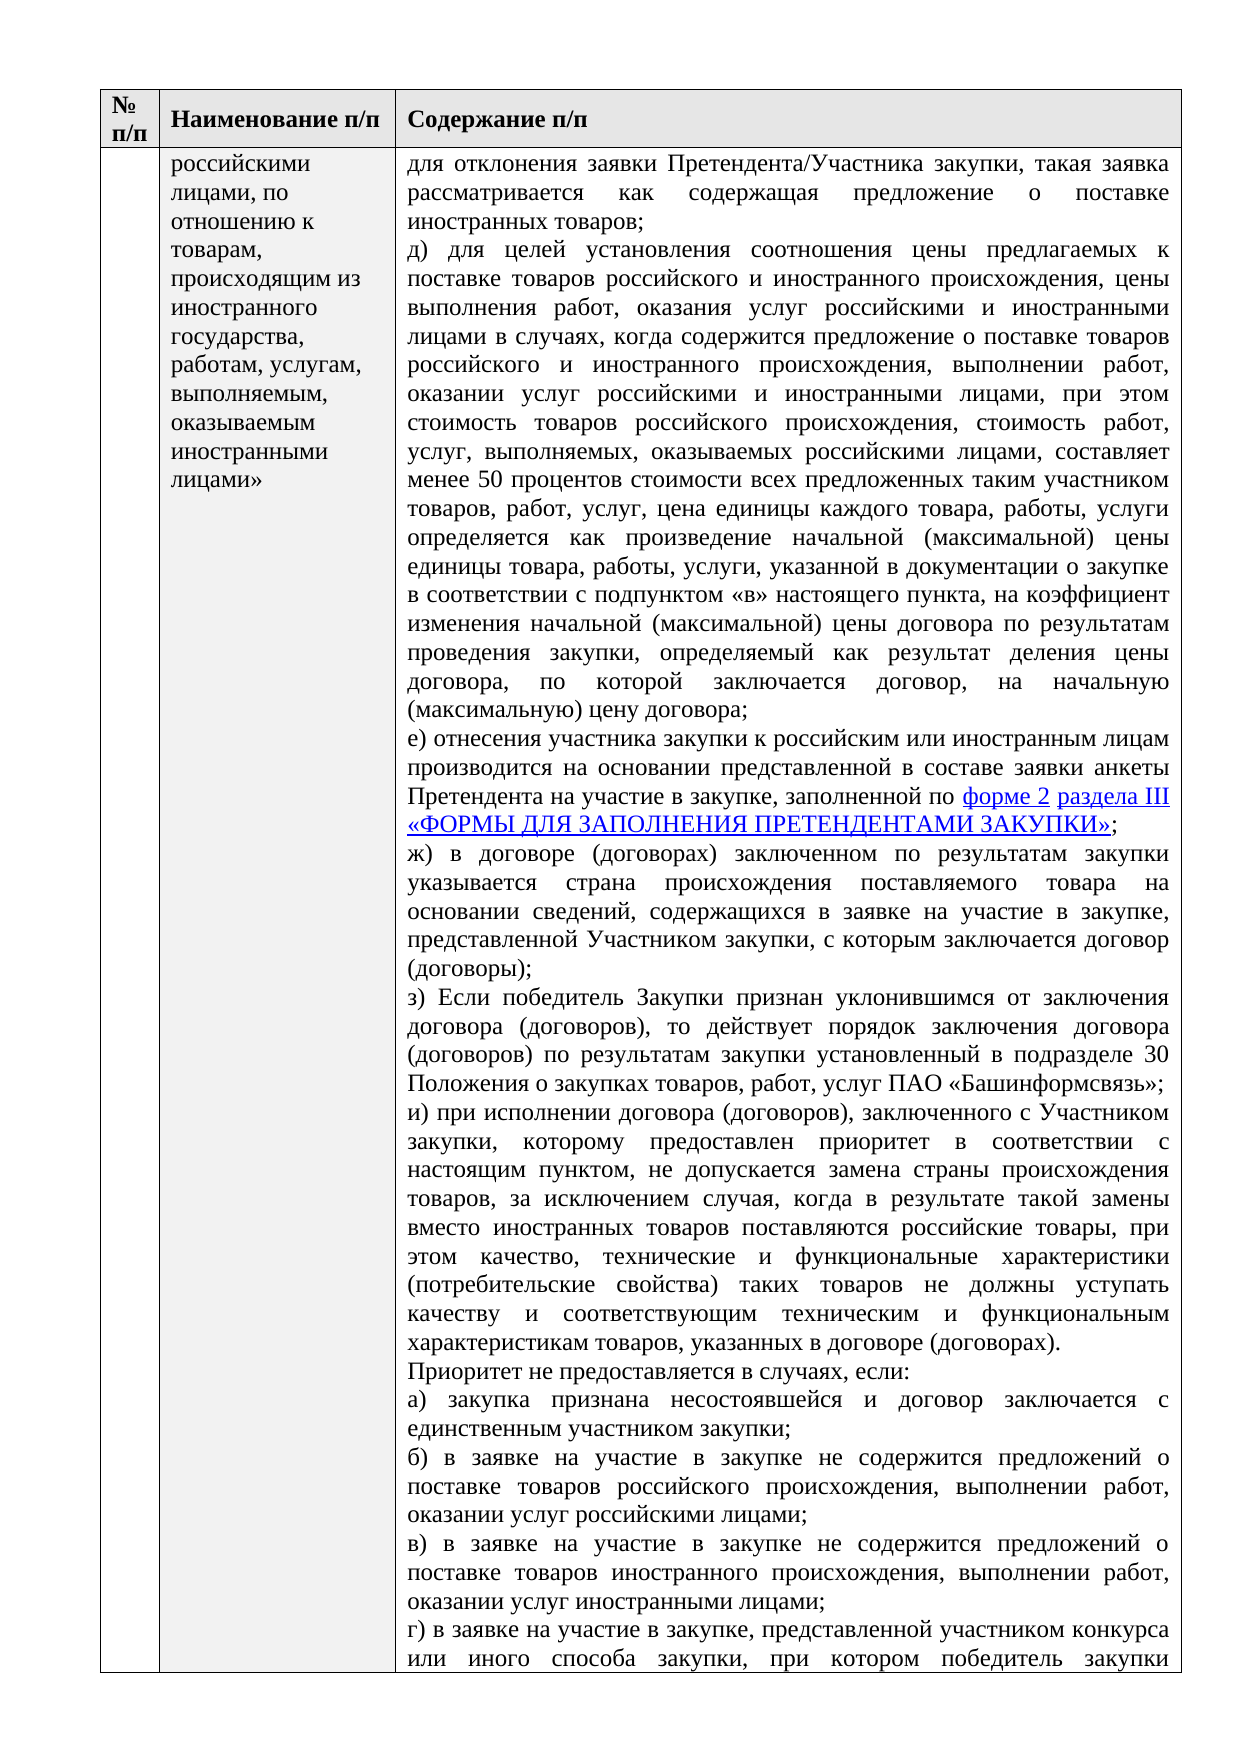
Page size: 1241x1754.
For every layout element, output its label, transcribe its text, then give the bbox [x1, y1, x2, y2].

table_header Содержание п/п [396, 90, 1181, 147]
table_cell [101, 148, 159, 1672]
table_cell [160, 148, 395, 1672]
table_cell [396, 148, 1181, 1672]
table_header № п/п [101, 90, 159, 147]
table_header Наименование п/п [160, 90, 395, 147]
